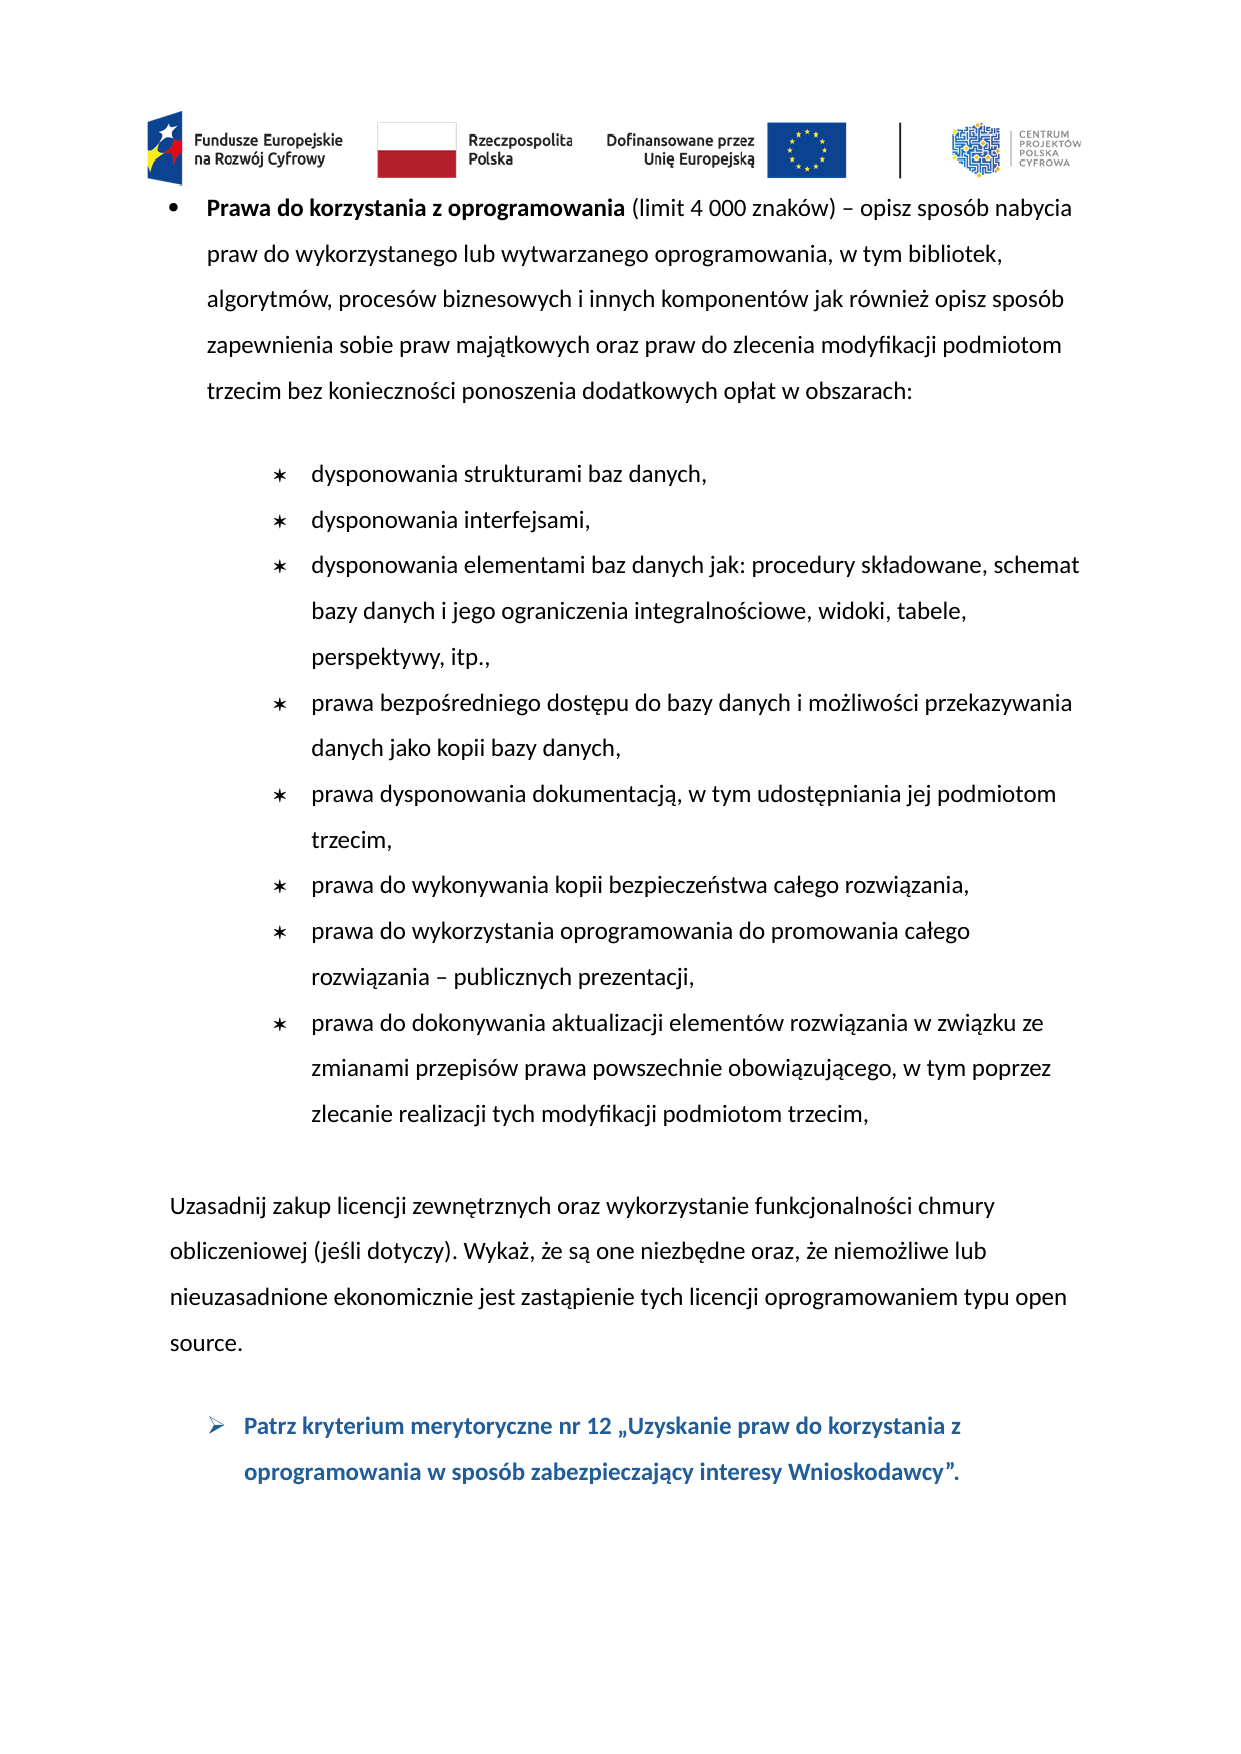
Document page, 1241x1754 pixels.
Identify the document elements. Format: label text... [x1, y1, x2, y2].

text dysponowania strukturami baz danych, [274, 458, 1093, 489]
text prawa do dokonywania aktualizacji elementów rozwiązania w związku ze zmianami przepisów prawa powszechnie obowiązującego, w tym poprzez zlecanie realizacji tych modyfikacji podmiotom trzecim, [274, 1007, 1093, 1129]
text prawa bezpośredniego dostępu do bazy danych i możliwości przekazywania danych jako kopii bazy danych, [274, 687, 1093, 763]
text prawa dysponowania dokumentacją, w tym udostępniania jej podmiotom trzecim, [274, 778, 1093, 854]
picture [147, 111, 1081, 186]
text dysponowania elementami baz danych jak: procedury składowane, schemat bazy danych i jego ograniczenia integralnościowe, widoki, tabele, perspektywy, itp., [274, 549, 1093, 672]
text prawa do wykonywania kopii bezpieczeństwa całego rozwiązania, [274, 870, 1093, 900]
text dysponowania interfejsami, [274, 504, 1093, 534]
text prawa do wykorzystania oprogramowania do promowania całego rozwiązania – publicznych prezentacji, [274, 915, 1093, 992]
text Patrz kryterium merytoryczne nr 12 „Uzyskanie praw do korzystania z oprogramowania w sposób zabezpieczający interesy Wnioskodawcy”. [207, 1410, 1093, 1486]
list Uzasadnij zakup licencji zewnętrznych oraz wykorzystanie funkcjonalności chmury obliczeniowej (jeśli dotyczy). Wykaż, że są one niezbędne oraz, że niemożliwe lub nieuzasadnione ekonomicznie jest zastąpienie tych licencji oprogramowaniem typu open source. [169, 1190, 1093, 1357]
list Prawa do korzystania z oprogramowania (limit 4 000 znaków) – opisz sposób nabycia praw do wykorzystanego lub wytwarzanego oprogramowania, w tym bibliotek, algorytmów, procesów biznesowych i innych komponentów jak również opisz sposób zapewnienia sobie praw majątkowych oraz praw do zlecenia modyfikacji podmiotom trzecim bez konieczności ponoszenia dodatkowych opłat w obszarach: [169, 192, 1093, 405]
